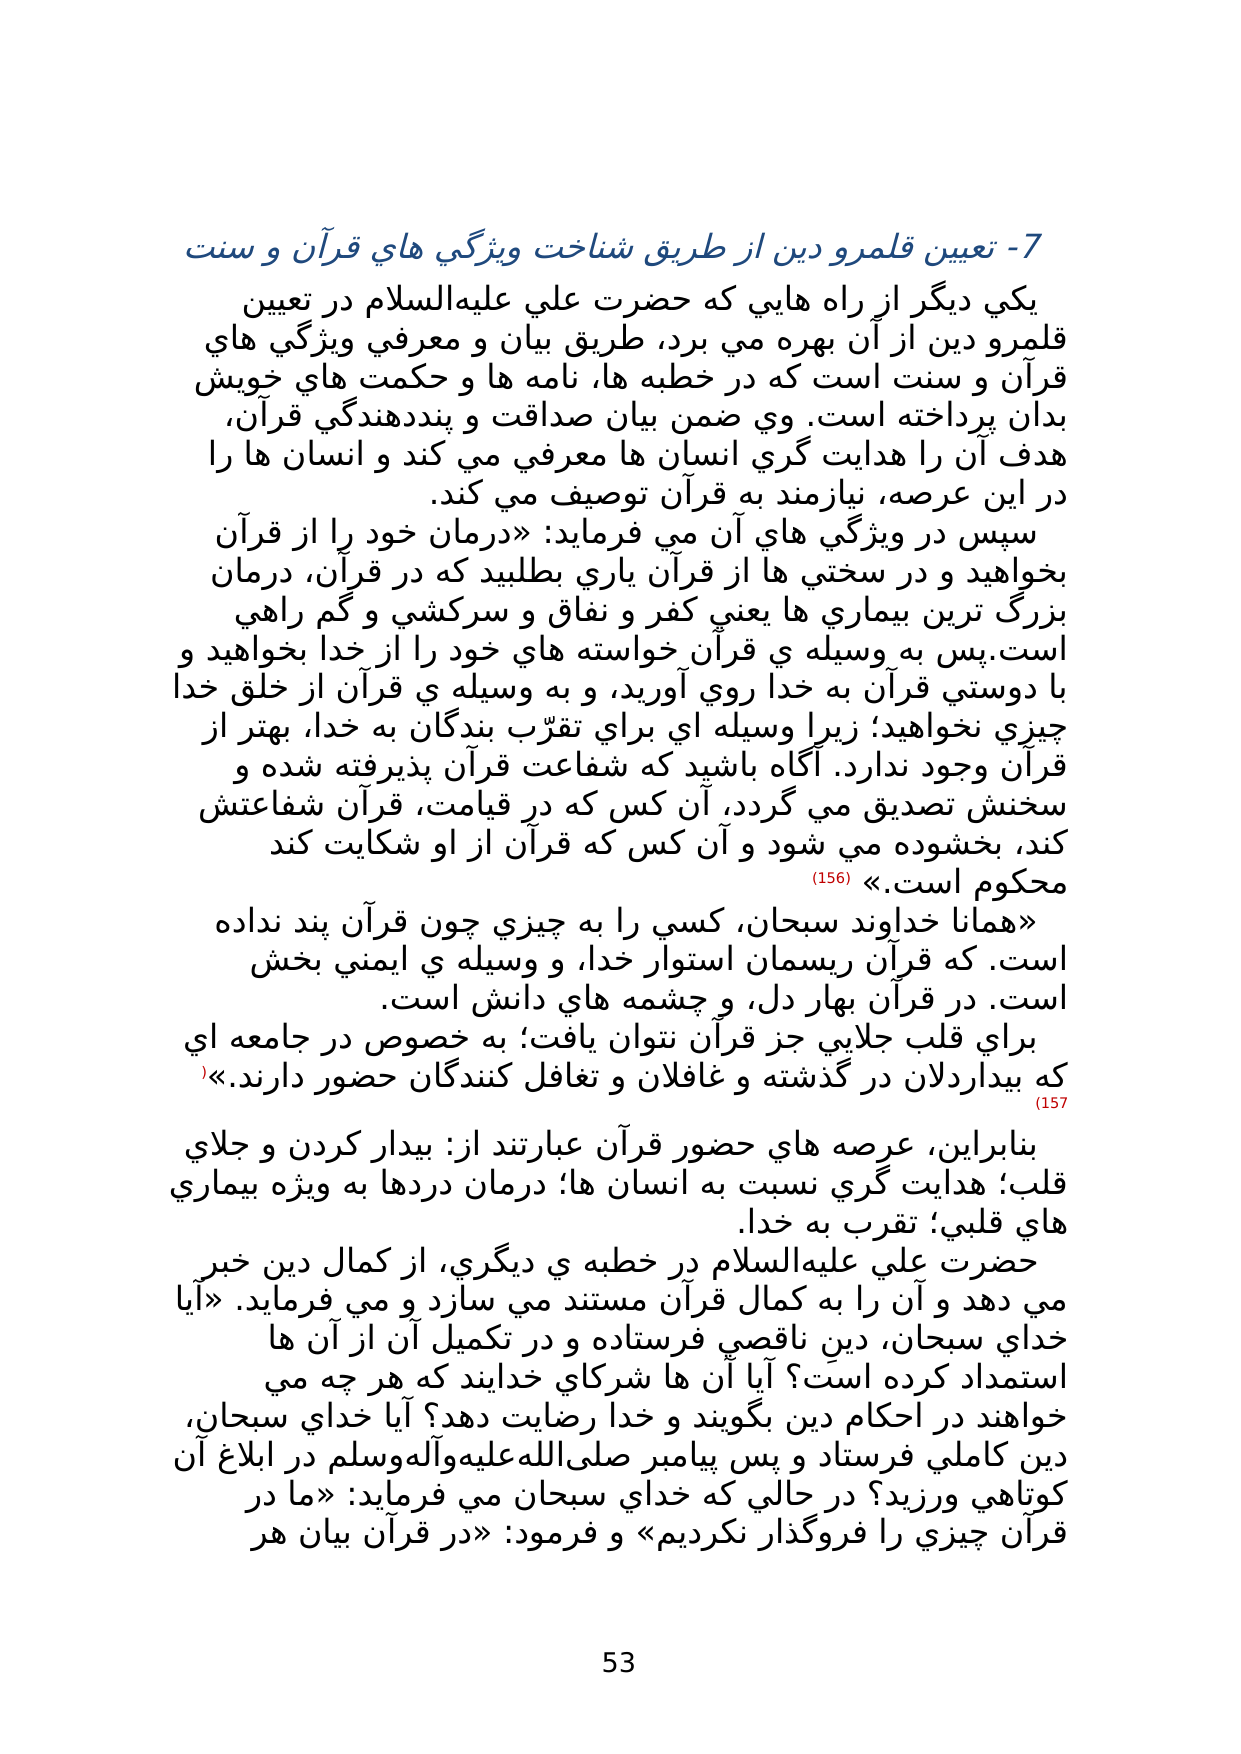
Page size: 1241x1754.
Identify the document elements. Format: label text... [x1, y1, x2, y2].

subtitle 7- تعيين قلمرو دين از طريق شناخت ويژگي هاي قرآن و سنت [169, 228, 1069, 267]
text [169, 1241, 1069, 1552]
text يكي ديگر از راه هايي كه حضرت علي عليه‌السلام در تعيين قلمرو دين از آن بهره مي برد، طريق بيان و معرفي ويژگي هاي قرآن و سنت است كه در خطبه ها، نامه ها و حكمت هاي خويش بدان پرداخته است. وي ضمن بيان صداقت و پنددهندگي قرآن، هدف آن را هدايت گري انسان ها معرفي مي كند و انسان ها را در اين عرصه، نيازمند به قرآن توصيف مي كند. [169, 279, 1069, 512]
text براي قلب جلايي جز قرآن نتوان يافت؛ به خصوص در جامعه اي كه بيداردلان در گذشته و غافلان و تغافل كنندگان حضور دارند.»(157) [169, 1018, 1069, 1124]
text «همانا خداوند سبحان، كسي را به چيزي چون قرآن پند نداده است. كه قرآن ريسمان استوار خدا، و وسيله ي ايمني بخش است. در قرآن بهار دل، و چشمه هاي دانش است. [169, 901, 1069, 1018]
text سپس در ويژگي هاي آن مي فرمايد: «درمان خود را از قرآن بخواهيد و در سختي ها از قرآن ياري بطلبيد كه در قرآن، درمان بزرگ ترين بيماري ها يعني كفر و نفاق و سركشي و گم راهي است.پس به وسيله ي قرآن خواسته هاي خود را از خدا بخواهيد و با دوستي قرآن به خدا روي آوريد، و به وسيله ي قرآن از خلق خدا چيزي نخواهيد؛ زيرا وسيله اي براي تقرّب بندگان به خدا، بهتر از قرآن وجود ندارد. آگاه باشيد كه شفاعت قرآن پذيرفته شده و سخنش تصديق مي گردد، آن كس كه در قيامت، قرآن شفاعتش كند، بخشوده مي شود و آن كس كه قرآن از او شكايت كند محكوم است.» (156) [169, 512, 1069, 901]
text بنابراين، عرصه هاي حضور قرآن عبارتند از: بيدار كردن و جلاي قلب؛ هدايت گري نسبت به انسان ها؛ درمان دردها به ويژه بيماري هاي قلبي؛ تقرب به خدا. [169, 1124, 1069, 1241]
